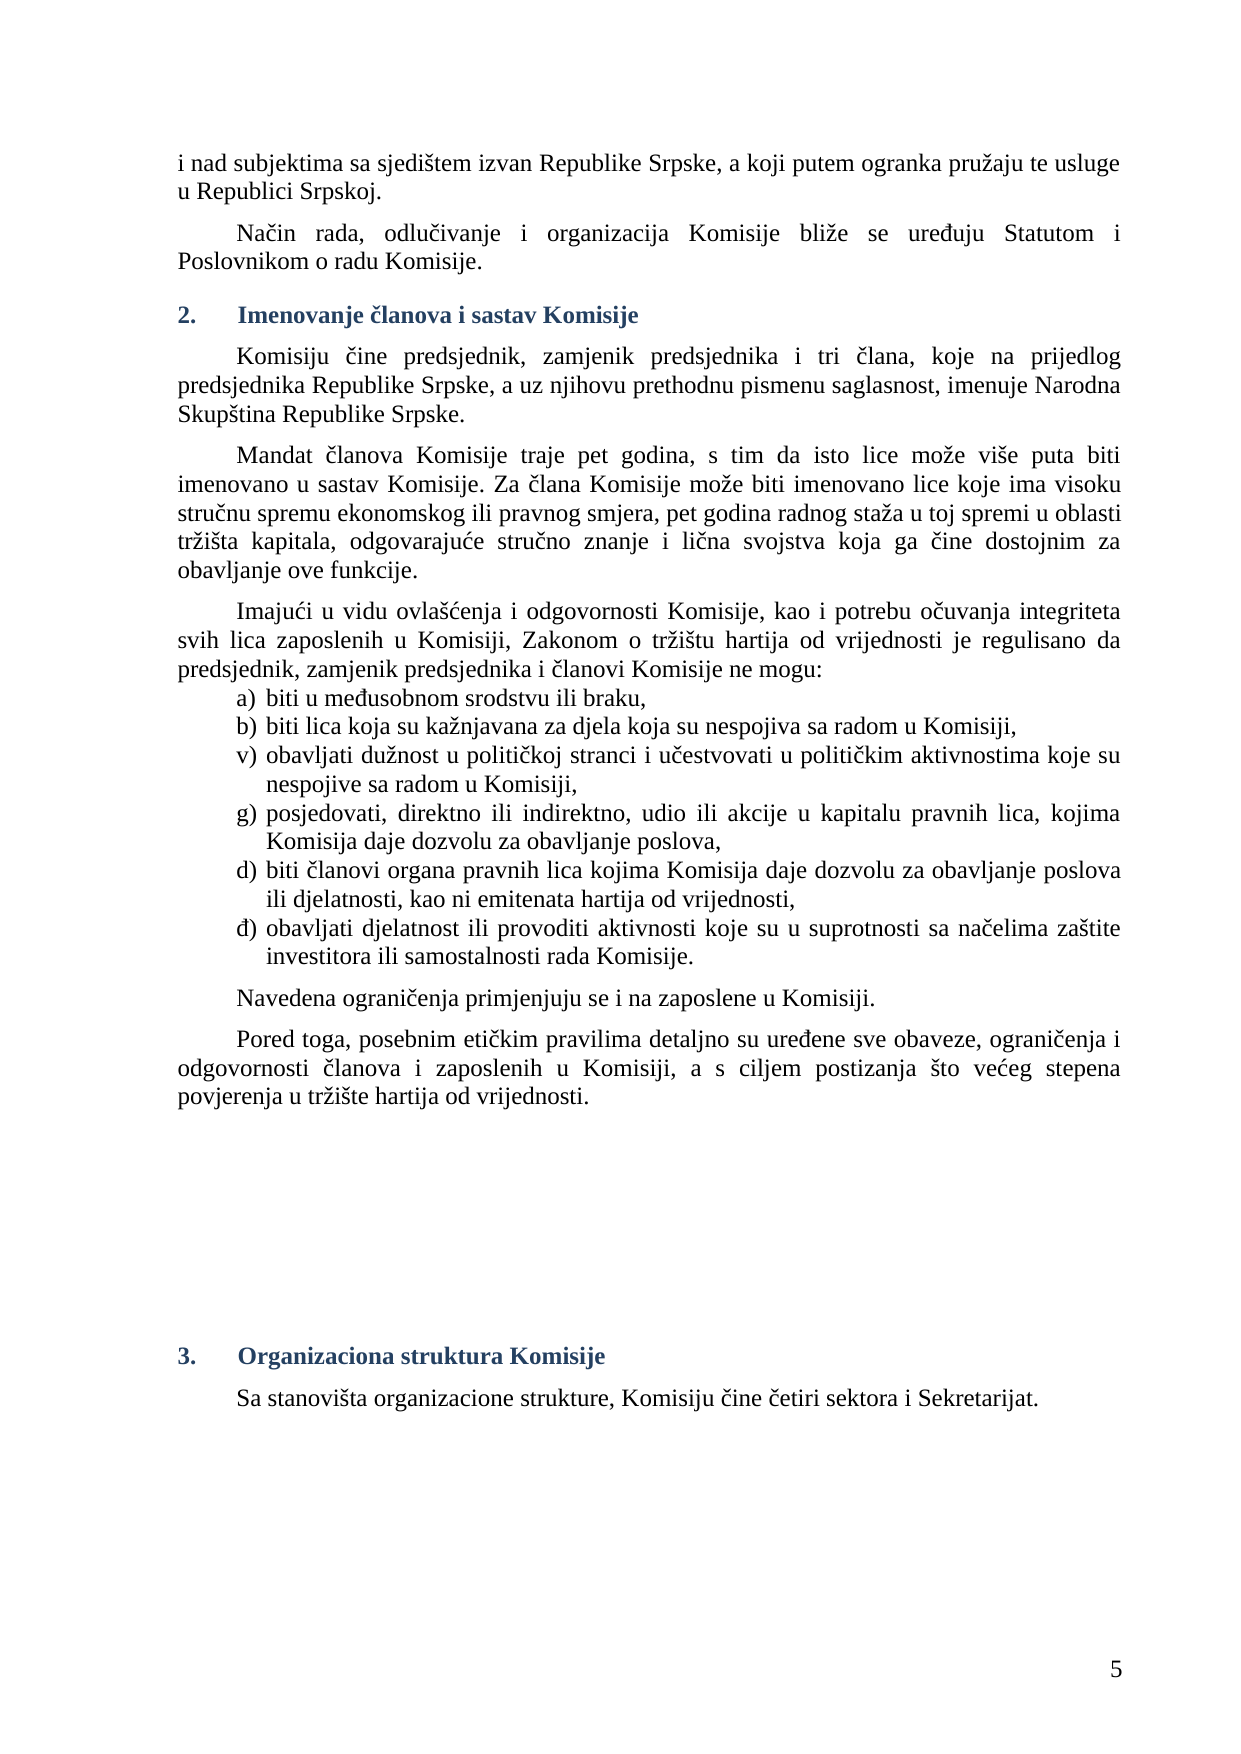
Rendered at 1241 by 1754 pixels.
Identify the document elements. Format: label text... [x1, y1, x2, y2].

text Navedena ograničenja primjenjuju se i na zaposlene u Komisiji. [177, 983, 1122, 1011]
subtitle Organizaciona struktura Komisije [177, 1341, 1122, 1370]
text g) posjedovati, direktno ili indirektno, udio ili akcije u kapitalu pravnih lica, kojima Komisija daje dozvolu za obavlјanje poslova, [236, 798, 1122, 855]
text Sa stanovišta organizacione strukture, Komisiju čine četiri sektora i Sekretarijat. [177, 1383, 1122, 1411]
text a) biti u međusobnom srodstvu ili braku, [236, 683, 1122, 711]
text Imajući u vidu ovlašćenja i odgovornosti Komisije, kao i potrebu očuvanja integriteta svih lica zaposlenih u Komisiji, Zakonom o tržištu hartija od vrijednosti je regulisano da predsjednik, zamjenik predsjednika i članovi Komisije ne mogu: [177, 596, 1122, 683]
text Način rada, odlučivanje i organizacija Komisije bliže se uređuju Statutom i Poslovnikom o radu Komisije. [177, 218, 1122, 275]
text d) biti članovi organa pravnih lica kojima Komisija daje dozvolu za obavlјanje poslova ili djelatnosti, kao ni emitenata hartija od vrijednosti, [236, 855, 1122, 913]
text v) obavlјati dužnost u političkoj stranci i učestvovati u političkim aktivnostima koje su nespojive sa radom u Komisiji, [236, 740, 1122, 798]
text b) biti lica koja su kažnjavana za djela koja su nespojiva sa radom u Komisiji, [236, 711, 1122, 740]
subtitle Imenovanje članova i sastav Komisije [177, 300, 1122, 329]
text đ) obavlјati djelatnost ili provoditi aktivnosti koje su u suprotnosti sa načelima zaštite investitora ili samostalnosti rada Komisije. [236, 913, 1122, 970]
text Mandat članova Komisije traje pet godina, s tim da isto lice može više puta biti imenovano u sastav Komisije. Za člana Komisije može biti imenovano lice koje ima visoku stručnu spremu ekonomskog ili pravnog smjera, pet godina radnog staža u toj spremi u oblasti tržišta kapitala, odgovarajuće stručno znanje i lična svojstva koja ga čine dostojnim za obavlјanje ove funkcije. [177, 440, 1122, 584]
text Pored toga, posebnim etičkim pravilima detalјno su uređene sve obaveze, ograničenja i odgovornosti članova i zaposlenih u Komisiji, a s cilјem postizanja što većeg stepena povjerenja u tržište hartija od vrijednosti. [177, 1024, 1122, 1110]
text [177, 148, 1122, 205]
text Komisiju čine predsjednik, zamjenik predsjednika i tri člana, koje na prijedlog predsjednika Republike Srpske, a uz njihovu prethodnu pismenu saglasnost, imenuje Narodna Skupština Republike Srpske. [177, 341, 1122, 428]
